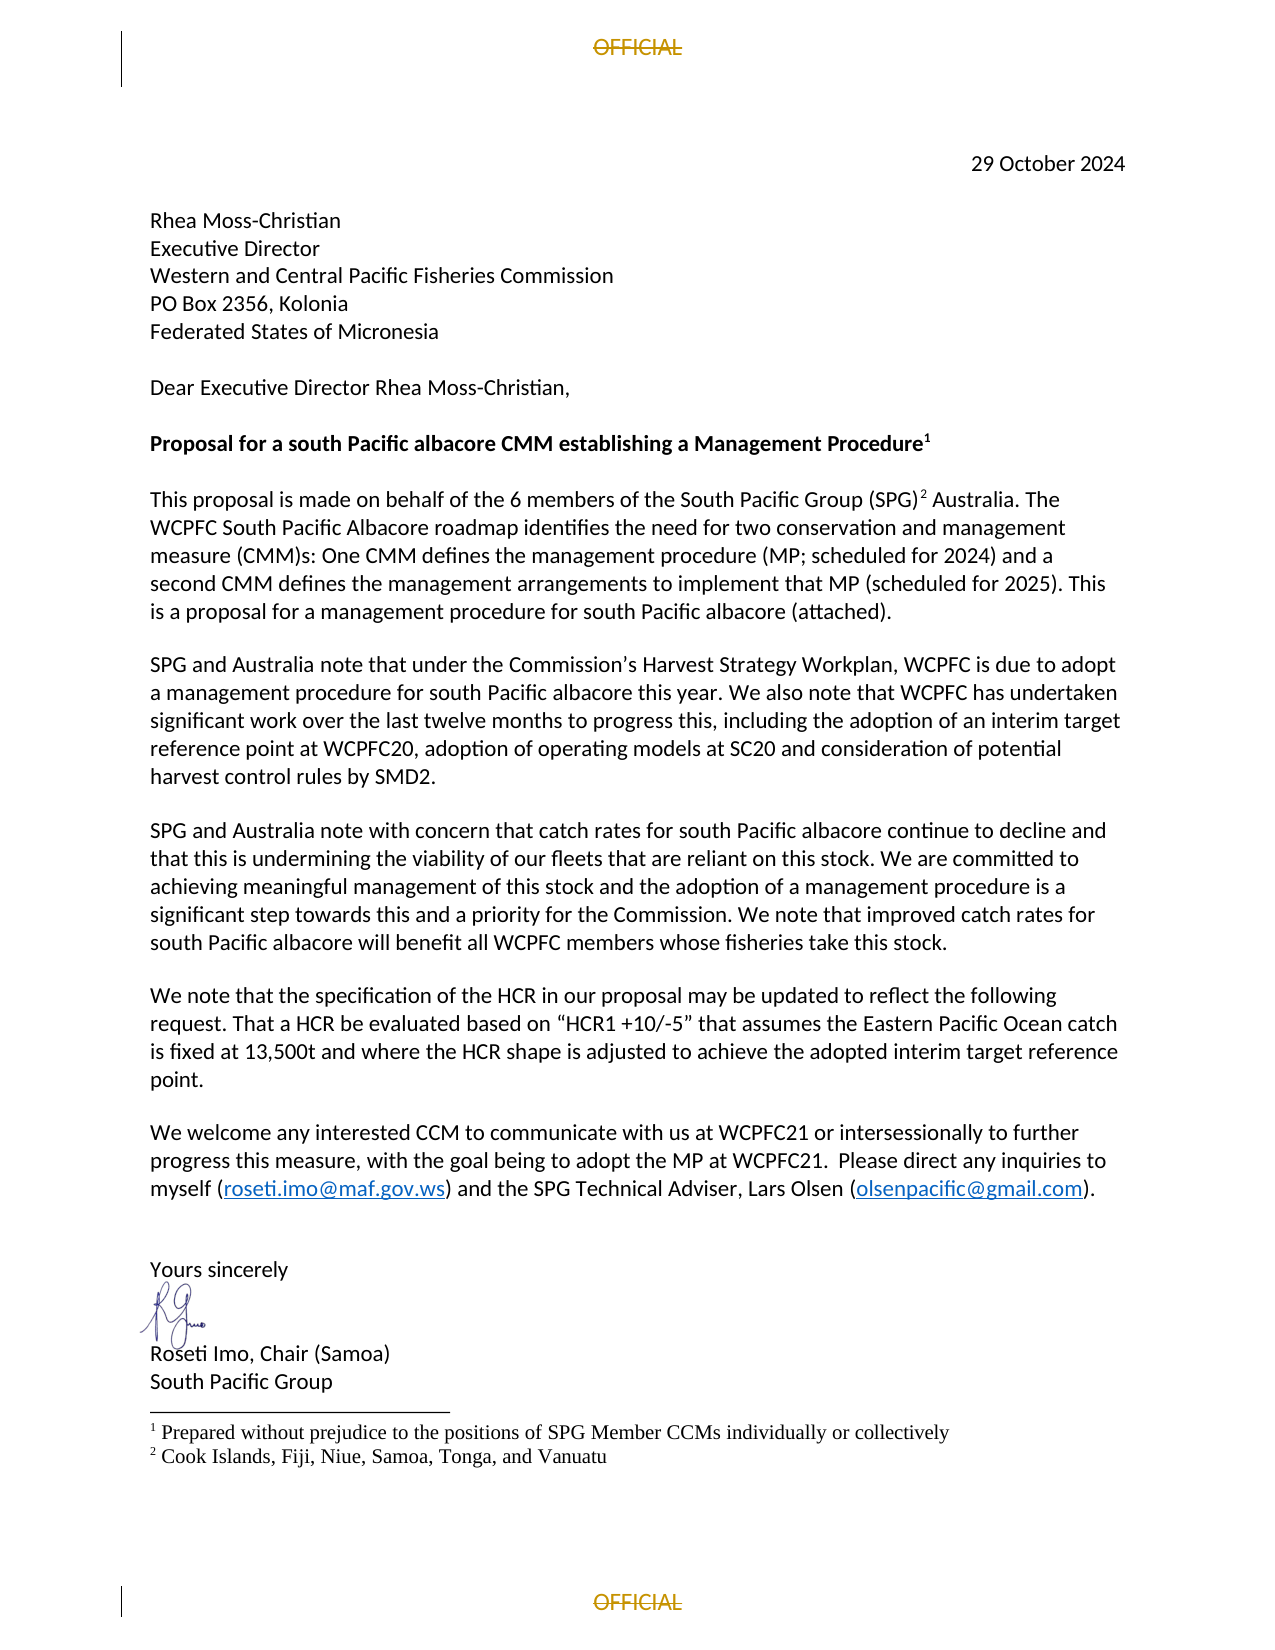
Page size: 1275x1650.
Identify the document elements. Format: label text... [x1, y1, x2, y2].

text Rhea Moss-Christian Executive Director [150, 206, 342, 262]
text Federated States of Micronesia [150, 317, 1152, 345]
text SPG and Australia note that under the Commission’s Harvest Strategy Workplan, WCPFC is due to adopt a management procedure for south Pacific albacore this year. We also note that WCPFC has undertaken significant work over the last twelve months to progress this, including the adoption of an interim target reference point at WCPFC20, adoption of operating models at SC20 and consideration of potential harvest control rules by SMD2. [150, 650, 1124, 791]
subtitle Proposal for a south Pacific albacore CMM establishing a Management Procedure1 [150, 429, 1152, 457]
text We welcome any interested CCM to communicate with us at WCPFC21 or intersessionally to further progress this measure, with the goal being to adopt the MP at WCPFC21. Please direct any inquiries to myself (roseti.imo@maf.gov.ws) and the SPG Technical Adviser, Lars Olsen (olsenpacific@gmail.com). [150, 1118, 1126, 1202]
text SPG and Australia note with concern that catch rates for south Pacific albacore continue to decline and that this is undermining the viability of our fleets that are reliant on this stock. We are committed to achieving meaningful management of this stock and the adoption of a management procedure is a significant step towards this and a priority for the Commission. We note that improved catch rates for south Pacific albacore will benefit all WCPFC members whose fisheries take this stock. [150, 816, 1124, 956]
text We note that the specification of the HCR in our proposal may be updated to reflect the following request. That a HCR be evaluated based on “HCR1 +10/-5” that assumes the Eastern Pacific Ocean catch is fixed at 13,500t and where the HCR shape is adjusted to achieve the adopted interim target reference point. [150, 981, 1126, 1093]
text 2 Cook Islands, Fiji, Niue, Samoa, Tonga, and Vanuatu [150, 1444, 1152, 1468]
text 29 October 2024 [135, 149, 1126, 178]
text Dear Executive Director Rhea Moss-Christian, [150, 373, 1152, 401]
text Yours sincerely [150, 1255, 1152, 1283]
text Roseti Imo, Chair (Samoa) South Pacific Group [150, 1339, 439, 1395]
text Western and Central Pacific Fisheries Commission PO Box 2356, Kolonia [150, 262, 634, 317]
text This proposal is made on behalf of the 6 members of the South Pacific Group (SPG)2 Australia. The WCPFC South Pacific Albacore roadmap identifies the need for two conservation and management measure (CMM)s: One CMM defines the management procedure (MP; scheduled for 2024) and a second CMM defines the management arrangements to implement that MP (scheduled for 2025). This is a proposal for a management procedure for south Pacific albacore (attached). [150, 485, 1123, 626]
text 1 Prepared without prejudice to the positions of SPG Member CCMs individually or collectively [150, 1420, 1152, 1444]
picture [137, 1280, 208, 1351]
